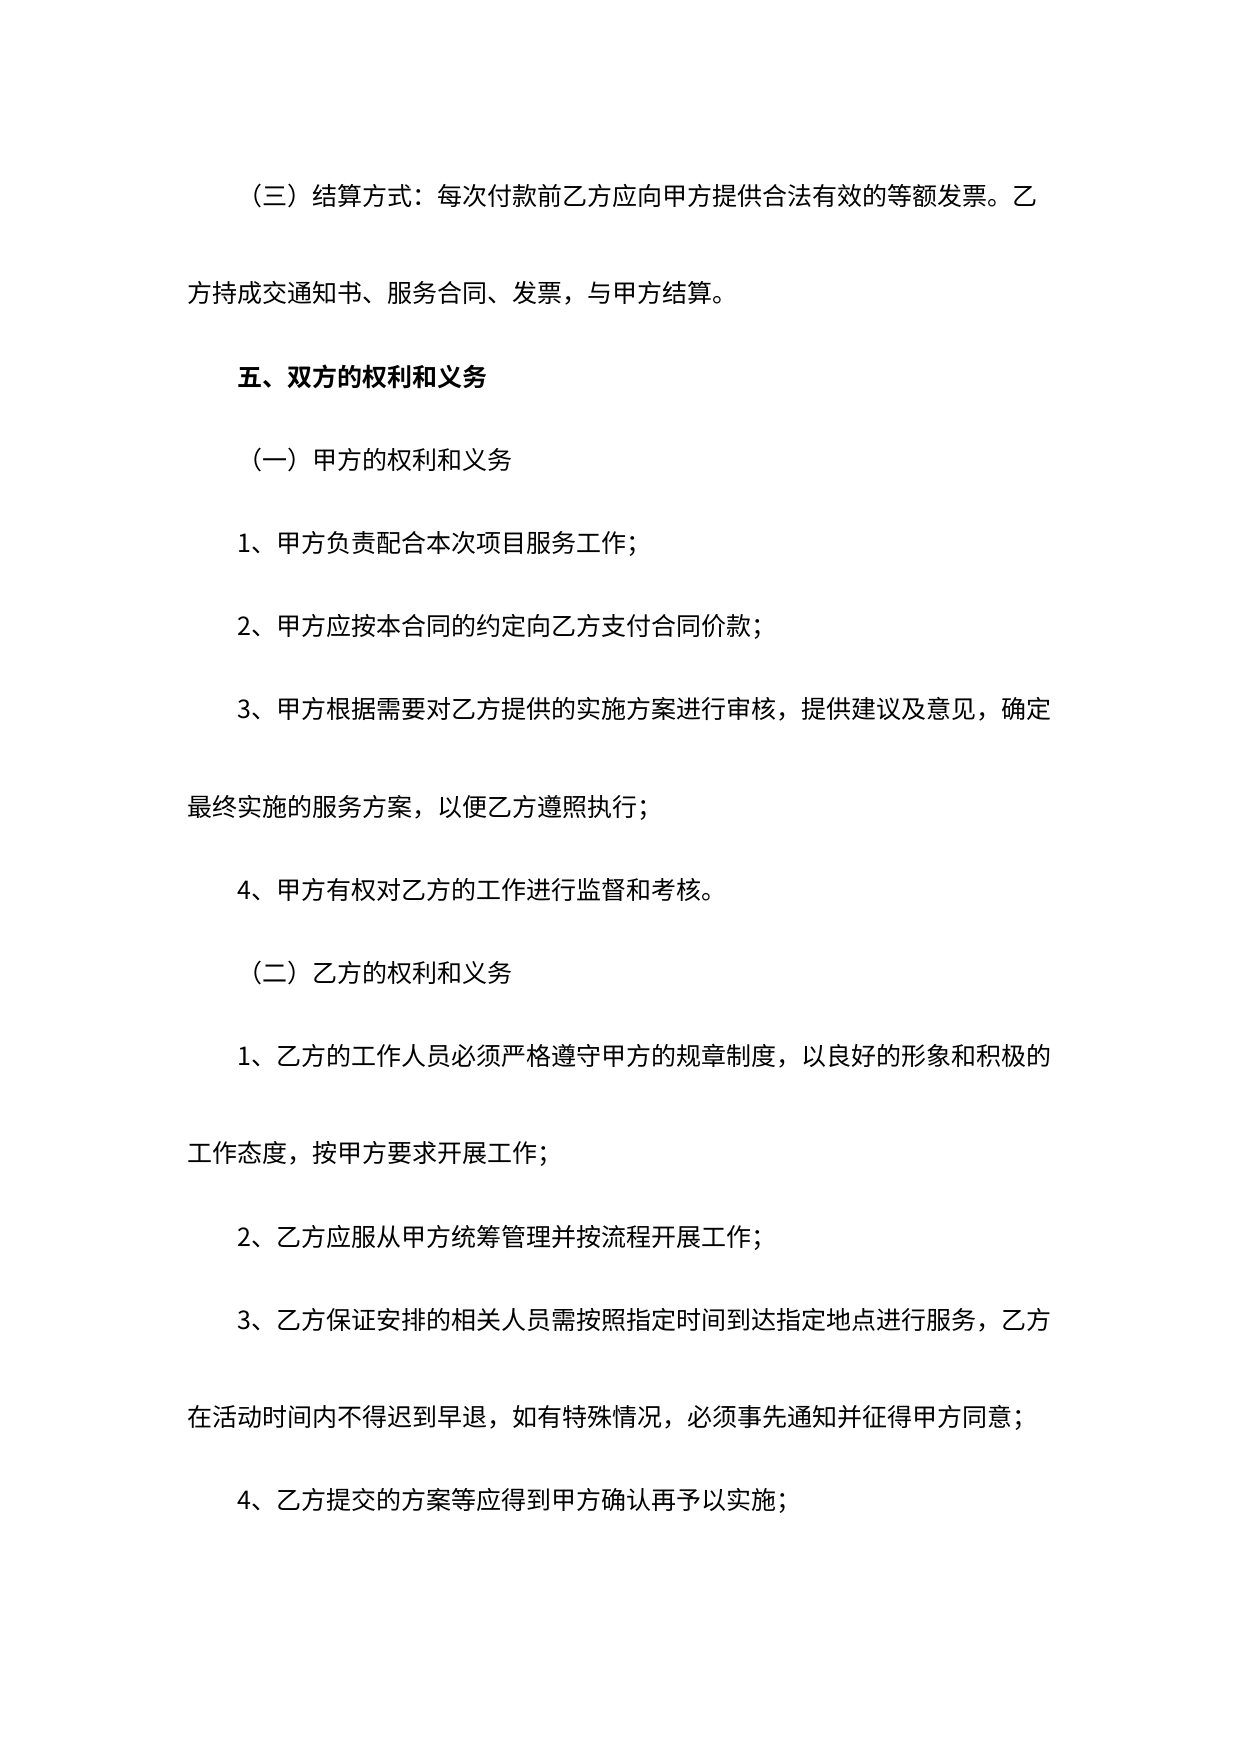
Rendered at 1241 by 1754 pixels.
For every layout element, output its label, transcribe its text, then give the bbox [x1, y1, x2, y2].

text （二）乙方的权利和义务 [187, 939, 1053, 1004]
text 4、甲方有权对乙方的工作进行监督和考核。 [187, 856, 1053, 921]
text 3、甲方根据需要对乙方提供的实施方案进行审核，提供建议及意见，确定最终实施的服务方案，以便乙方遵照执行； [187, 675, 1053, 838]
text （一）甲方的权利和义务 [187, 426, 1053, 491]
text 五、双方的权利和义务 [187, 343, 1053, 408]
text 1、甲方负责配合本次项目服务工作； [187, 509, 1053, 574]
text （三）结算方式：每次付款前乙方应向甲方提供合法有效的等额发票。乙方持成交通知书、服务合同、发票，与甲方结算。 [187, 162, 1053, 324]
text 2、乙方应服从甲方统筹管理并按流程开展工作； [187, 1203, 1053, 1268]
text 2、甲方应按本合同的约定向乙方支付合同价款； [187, 592, 1053, 657]
text 1、乙方的工作人员必须严格遵守甲方的规章制度，以良好的形象和积极的工作态度，按甲方要求开展工作； [187, 1022, 1053, 1184]
text 4、乙方提交的方案等应得到甲方确认再予以实施； [187, 1466, 1053, 1531]
text 3、乙方保证安排的相关人员需按照指定时间到达指定地点进行服务，乙方在活动时间内不得迟到早退，如有特殊情况，必须事先通知并征得甲方同意； [187, 1286, 1053, 1448]
